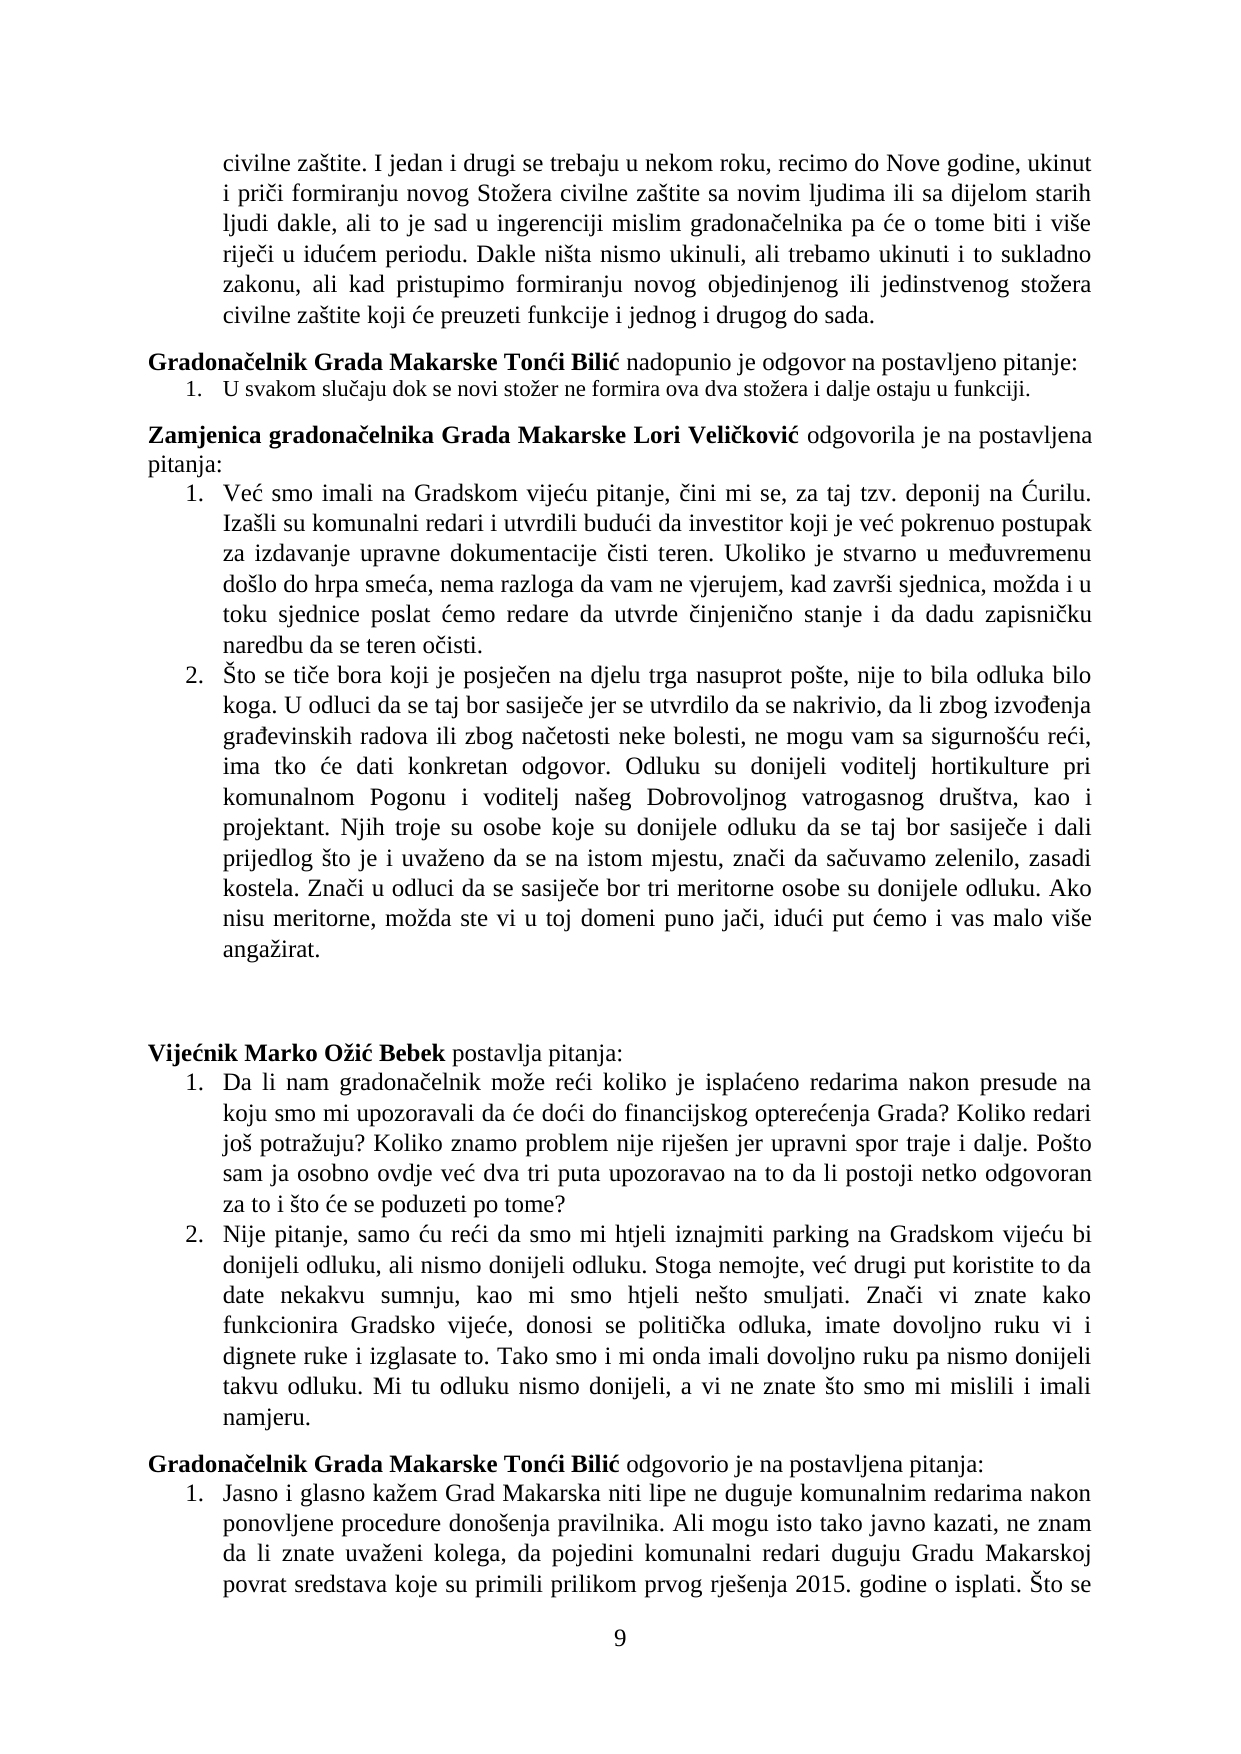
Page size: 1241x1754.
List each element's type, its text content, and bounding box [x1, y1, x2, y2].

list Da li nam gradonačelnik može reći koliko je isplaćeno redarima nakon presude na koju smo mi upozoravali da će doći do financijskog opterećenja Grada? Koliko redari još potražuju? Koliko znamo problem nije riješen jer upravni spor traje i dalje. Pošto sam ja osobno ovdje već dva tri puta upozoravao na to da li postoji netko odgovoran za to i što će se poduzeti po tome? [185, 1067, 1093, 1218]
list U svakom slučaju dok se novi stožer ne formira ova dva stožera i dalje ostaju u funkciji. [185, 376, 1093, 402]
list Nije pitanje, samo ću reći da smo mi htjeli iznajmiti parking na Gradskom vijeću bi donijeli odluku, ali nismo donijeli odluku. Stoga nemojte, već drugi put koristite to da date nekakvu sumnju, kao mi smo htjeli nešto smuljati. Znači vi znate kako funkcionira Gradsko vijeće, donosi se politička odluka, imate dovoljno ruku vi i dignete ruke i izglasate to. Tako smo i mi onda imali dovoljno ruku pa nismo donijeli takvu odluku. Mi tu odluku nismo donijeli, a vi ne znate što smo mi mislili i imali namjeru. [185, 1219, 1093, 1431]
list Već smo imali na Gradskom vijeću pitanje, čini mi se, za taj tzv. deponij na Ćurilu. Izašli su komunalni redari i utvrdili budući da investitor koji je već pokrenuo postupak za izdavanje upravne dokumentacije čisti teren. Ukoliko je stvarno u međuvremenu došlo do hrpa smeća, nema razloga da vam ne vjerujem, kad završi sjednica, možda i u toku sjednice poslat ćemo redare da utvrde činjenično stanje i da dadu zapisničku naredbu da se teren očisti. [185, 478, 1093, 658]
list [185, 1478, 1093, 1598]
text Vijećnik Marko Ožić Bebek postavlja pitanja: [148, 1038, 1093, 1067]
text Gradonačelnik Grada Makarske Tonći Bilić odgovorio je na postavljena pitanja: [148, 1449, 1093, 1478]
text Gradonačelnik Grada Makarske Tonći Bilić nadopunio je odgovor na postavljeno pitanje: [148, 347, 1093, 376]
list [185, 148, 1093, 328]
list Što se tiče bora koji je posječen na djelu trga nasuprot pošte, nije to bila odluka bilo koga. U odluci da se taj bor sasiječe jer se utvrdilo da se nakrivio, da li zbog izvođenja građevinskih radova ili zbog načetosti neke bolesti, ne mogu vam sa sigurnošću reći, ima tko će dati konkretan odgovor. Odluku su donijeli voditelj hortikulture pri komunalnom Pogonu i voditelj našeg Dobrovoljnog vatrogasnog društva, kao i projektant. Njih troje su osobe koje su donijele odluku da se taj bor sasiječe i dali prijedlog što je i uvaženo da se na istom mjestu, znači da sačuvamo zelenilo, zasadi kostela. Znači u odluci da se sasiječe bor tri meritorne osobe su donijele odluku. Ako nisu meritorne, možda ste vi u toj domeni puno jači, idući put ćemo i vas malo više angažirat. [185, 660, 1093, 963]
text Zamjenica gradonačelnika Grada Makarske Lori Veličković odgovorila je na postavljena pitanja: [148, 420, 1093, 478]
